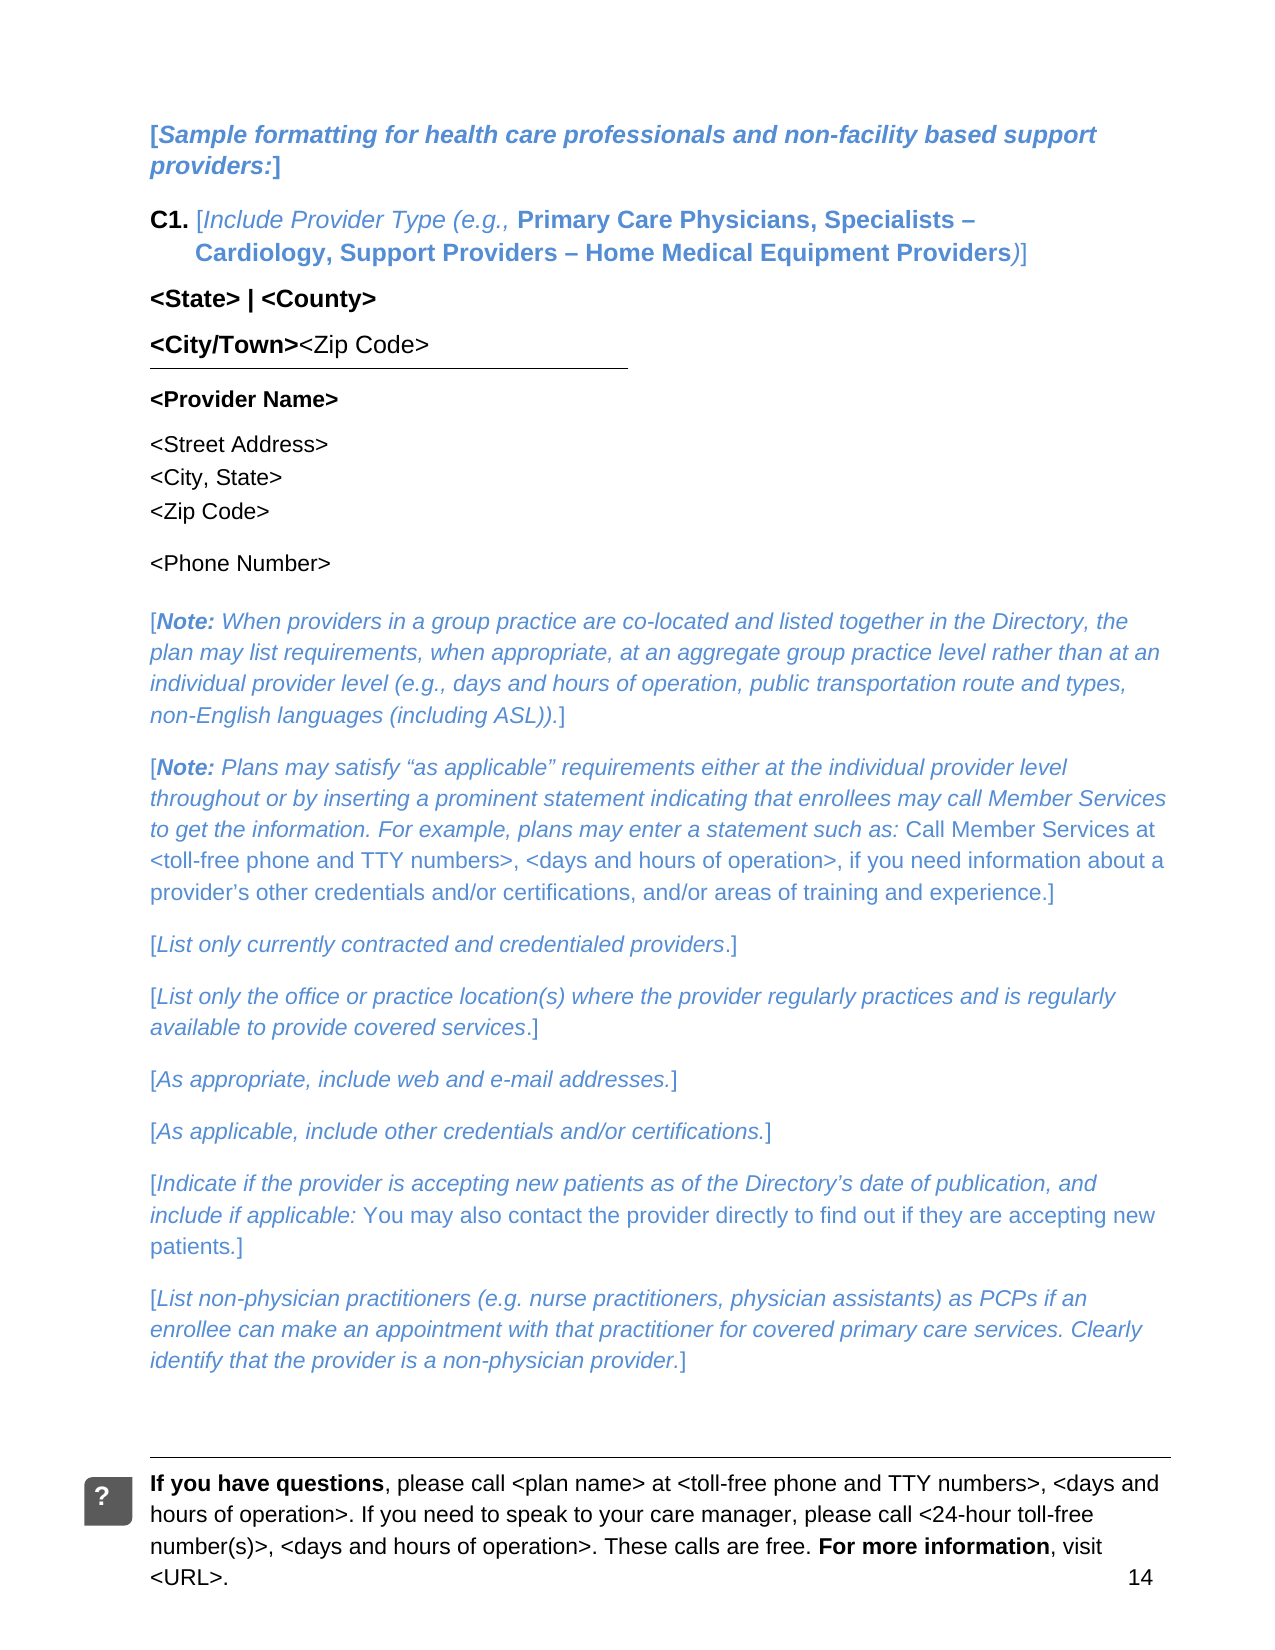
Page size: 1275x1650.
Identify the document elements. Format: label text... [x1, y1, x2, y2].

text [List non-physician practitioners (e.g. nurse practitioners, physician assistants) as PCPs if an enrollee can make an appointment with that practitioner for covered primary care services. Clearly identify that the provider is a non-physician provider.] [150, 1281, 1171, 1375]
text <Phone Number> [150, 544, 1171, 578]
text [List only the office or practice location(s) where the provider regularly practices and is regularly available to provide covered services.] [150, 979, 1171, 1042]
text [Indicate if the provider is accepting new patients as of the Directory’s date of publication, and include if applicable: You may also contact the provider directly to find out if they are accepting new patients.] [150, 1167, 1171, 1261]
text <Provider Name> [150, 382, 1171, 413]
text <State> | <County> [150, 281, 1171, 314]
text [Note: Plans may satisfy “as applicable” requirements either at the individual provider level throughout or by inserting a prominent statement indicating that enrollees may call Member Services to get the information. For example, plans may enter a statement such as: Call Member Services at <toll-free phone and TTY numbers>, <days and hours of operation>, if you need information about a provider’s other credentials and/or certifications, and/or areas of training and experience.] [150, 750, 1171, 906]
text <Street Address> <City, State> <Zip Code> [150, 426, 1171, 526]
text [Note: When providers in a group practice are co-located and listed together in the Directory, the plan may list requirements, when appropriate, at an aggregate group practice level rather than at an individual provider level (e.g., days and hours of operation, public transportation route and types, non-English languages (including ASL)).] [150, 604, 1171, 729]
text [Sample formatting for health care professionals and non-facility based support providers:] [150, 118, 1171, 181]
subtitle C1. [Include Provider Type (e.g., Primary Care Physicians, Specialists – Cardiology, Support Providers – Home Medical Equipment Providers)] [150, 202, 1096, 268]
text [As appropriate, include web and e-mail addresses.] [150, 1063, 1171, 1094]
text [As applicable, include other credentials and/or certifications.] [150, 1115, 1171, 1146]
text <City/Town><Zip Code> [150, 327, 628, 368]
text [List only currently contracted and credentialed providers.] [150, 927, 1171, 958]
